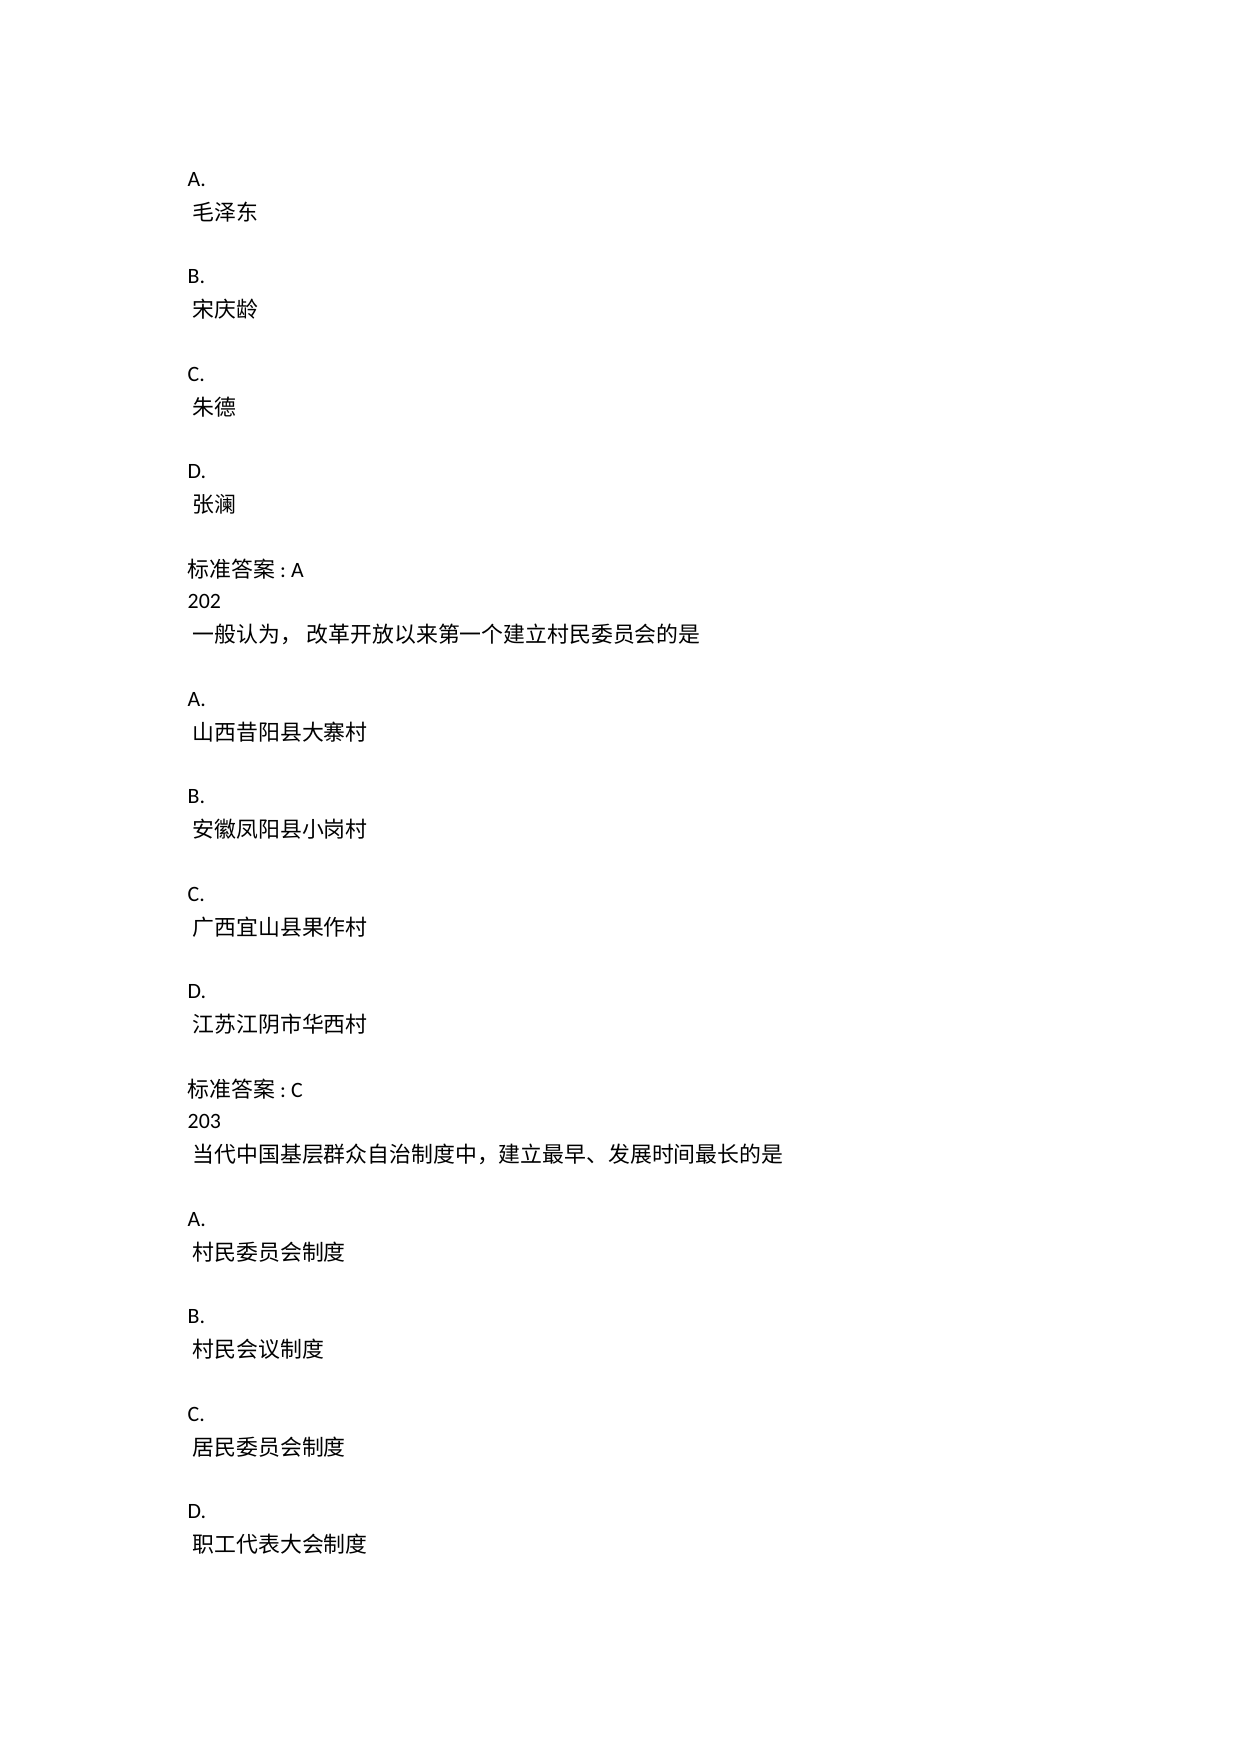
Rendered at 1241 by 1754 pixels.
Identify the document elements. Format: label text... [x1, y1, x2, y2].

text 村民委员会制度 [187, 1234, 1053, 1267]
text B. [187, 779, 1053, 812]
text A. [187, 1202, 1053, 1234]
text 安徽凤阳县小岗村 [187, 812, 1053, 844]
text 广西宜山县果作村 [187, 909, 1053, 942]
text C. [187, 357, 1053, 389]
text B. [187, 259, 1053, 292]
text D. [187, 1494, 1053, 1527]
text A. [187, 162, 1053, 194]
text 一般认为， 改革开放以来第一个建立村民委员会的是 [187, 617, 1053, 649]
text 张澜 [187, 487, 1053, 519]
text 毛泽东 [187, 194, 1053, 227]
text D. [187, 454, 1053, 487]
text B. [187, 1299, 1053, 1332]
text C. [187, 1397, 1053, 1429]
text 朱德 [187, 389, 1053, 422]
text 职工代表大会制度 [187, 1527, 1053, 1559]
text 宋庆龄 [187, 292, 1053, 324]
text 标准答案 : C [187, 1072, 1053, 1104]
text 203 [187, 1104, 1053, 1137]
text A. [187, 682, 1053, 714]
text 山西昔阳县大寨村 [187, 714, 1053, 747]
text D. [187, 974, 1053, 1007]
text 居民委员会制度 [187, 1429, 1053, 1462]
text 村民会议制度 [187, 1332, 1053, 1364]
text 202 [187, 584, 1053, 617]
text C. [187, 877, 1053, 909]
text 江苏江阴市华西村 [187, 1007, 1053, 1039]
text 当代中国基层群众自治制度中，建立最早、发展时间最长的是 [187, 1137, 1053, 1169]
text 标准答案 : A [187, 552, 1053, 584]
